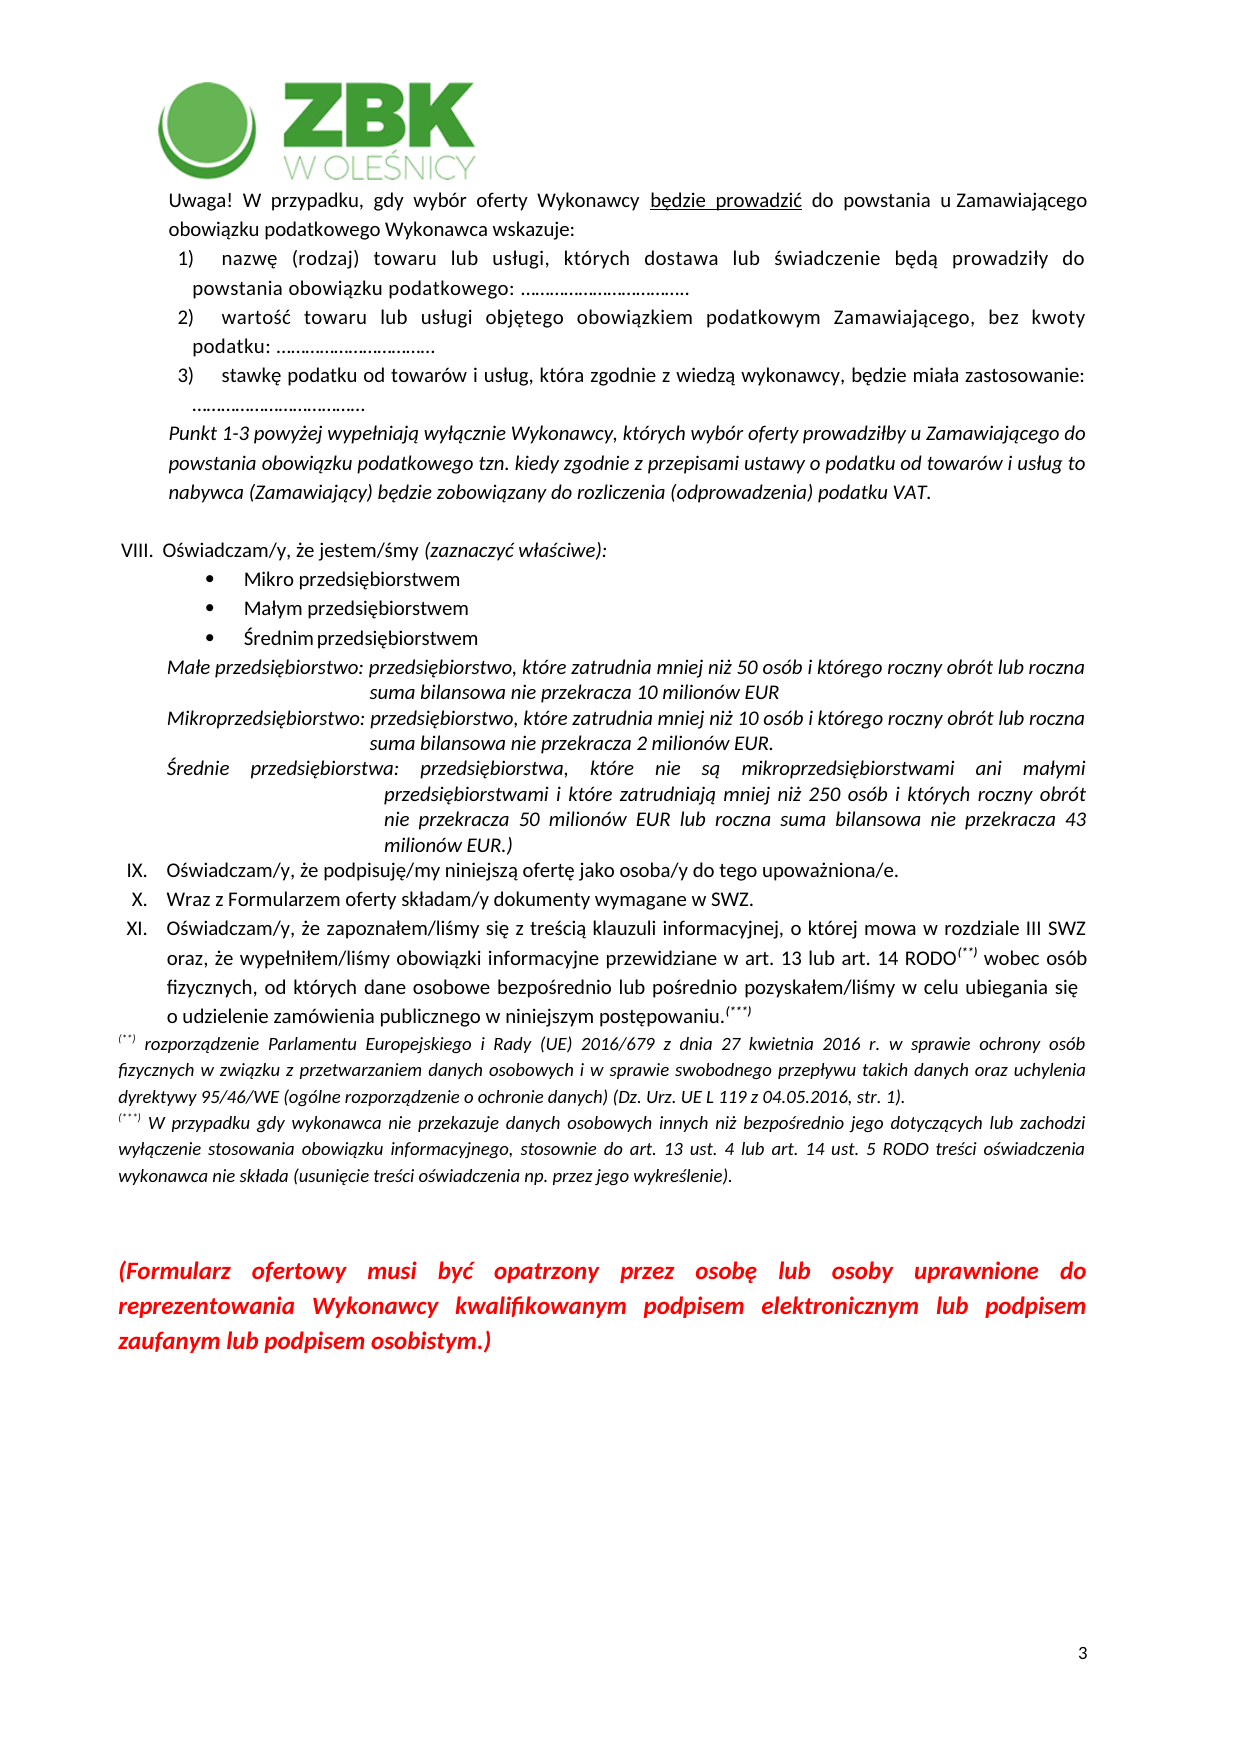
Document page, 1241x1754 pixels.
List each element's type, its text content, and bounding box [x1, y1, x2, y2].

list Oświadczam/y, że zapoznałem/liśmy się z treścią klauzuli informacyjnej, o której mowa w rozdziale III SWZ oraz, że wypełniłem/liśmy obowiązki informacyjne przewidziane w art. 13 lub art. 14 RODO(**) wobec osób fizycznych, od których dane osobowe bezpośrednio lub pośrednio pozyskałem/liśmy w celu ubiegania się o udzielenie zamówienia publicznego w niniejszym postępowaniu.(***) [148, 916, 1087, 1028]
text Mikroprzedsiębiorstwo: przedsiębiorstwo, które zatrudnia mniej niż 10 osób i którego roczny obrót lub roczna suma bilansowa nie przekracza 2 milionów EUR. [167, 705, 1087, 756]
list (***) W przypadku gdy wykonawca nie przekazuje danych osobowych innych niż bezpośrednio jego dotyczących lub zachodzi wyłączenie stosowania obowiązku informacyjnego, stosownie do art. 13 ust. 4 lub art. 14 ust. 5 RODO treści oświadczenia wykonawca nie składa (usunięcie treści oświadczenia np. przez jego wykreślenie). [118, 1111, 1087, 1187]
list Mikro przedsiębiorstwem [206, 566, 1087, 592]
text Uwaga! W przypadku, gdy wybór oferty Wykonawcy będzie prowadzić do powstania u Zamawiającego obowiązku podatkowego Wykonawca wskazuje: [168, 187, 1087, 242]
list nazwę (rodzaj) towaru lub usługi, których dostawa lub świadczenie będą prowadziły do powstania obowiązku podatkowego: …………………………….. [177, 246, 1087, 300]
text Punkt 1-3 powyżej wypełniają wyłącznie Wykonawcy, których wybór oferty prowadziłby u Zamawiającego do powstania obowiązku podatkowego tzn. kiedy zgodnie z przepisami ustawy o podatku od towarów i usług to nabywca (Zamawiający) będzie zobowiązany do rozliczenia (odprowadzenia) podatku VAT. [168, 421, 1087, 504]
list stawkę podatku od towarów i usług, która zgodnie z wiedzą wykonawcy, będzie miała zastosowanie: ……………………………… [177, 362, 1087, 417]
list Oświadczam/y, że jestem/śmy (zaznaczyć właściwe): [154, 537, 1087, 563]
list (**) rozporządzenie Parlamentu Europejskiego i Rady (UE) 2016/679 z dnia 27 kwietnia 2016 r. w sprawie ochrony osób fizycznych w związku z przetwarzaniem danych osobowych i w sprawie swobodnego przepływu takich danych oraz uchylenia dyrektywy 95/46/WE (ogólne rozporządzenie o ochronie danych) (Dz. Urz. UE L 119 z 04.05.2016, str. 1). [118, 1032, 1087, 1108]
list Średnim przedsiębiorstwem [206, 625, 1087, 650]
list wartość towaru lub usługi objętego obowiązkiem podatkowym Zamawiającego, bez kwoty podatku: …………………………… [177, 304, 1087, 358]
list Wraz z Formularzem oferty składam/y dokumenty wymagane w SWZ. [148, 886, 1087, 912]
text Średnie przedsiębiorstwa: przedsiębiorstwa, które nie są mikroprzedsiębiorstwami ani małymi przedsiębiorstwami i które zatrudniają mniej niż 250 osób i których roczny obrót nie przekracza 50 milionów EUR lub roczna suma bilansowa nie przekracza 43 milionów EUR.) [167, 756, 1087, 857]
text Małe przedsiębiorstwo: przedsiębiorstwo, które zatrudnia mniej niż 50 osób i którego roczny obrót lub roczna suma bilansowa nie przekracza 10 milionów EUR [167, 654, 1087, 705]
list Oświadczam/y, że podpisuję/my niniejszą ofertę jako osoba/y do tego upoważniona/e. [148, 857, 1087, 883]
picture [147, 73, 487, 188]
list (Formularz ofertowy musi być opatrzony przez osobę lub osoby uprawnione do reprezentowania Wykonawcy kwalifikowanym podpisem elektronicznym lub podpisem zaufanym lub podpisem osobistym.) [118, 1256, 1087, 1356]
list Małym przedsiębiorstwem [206, 596, 1087, 621]
